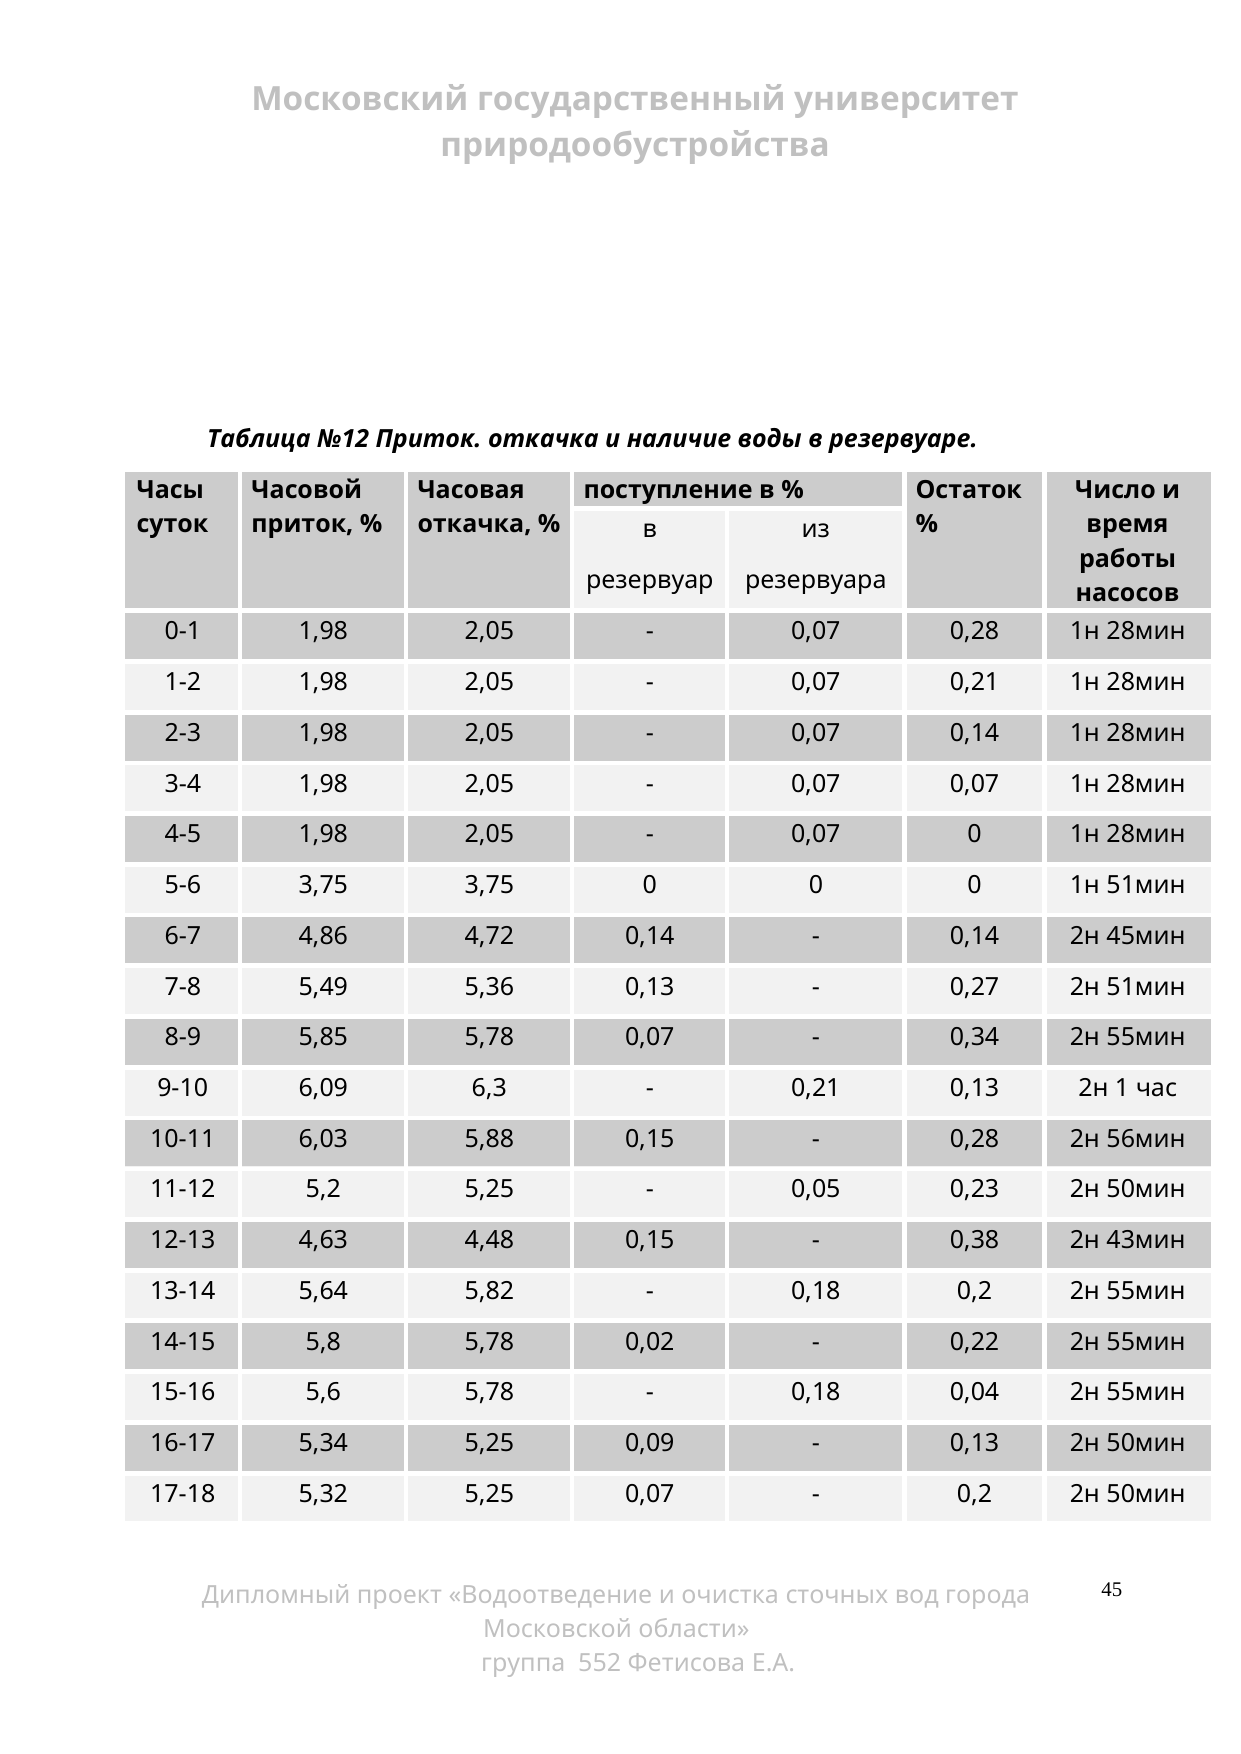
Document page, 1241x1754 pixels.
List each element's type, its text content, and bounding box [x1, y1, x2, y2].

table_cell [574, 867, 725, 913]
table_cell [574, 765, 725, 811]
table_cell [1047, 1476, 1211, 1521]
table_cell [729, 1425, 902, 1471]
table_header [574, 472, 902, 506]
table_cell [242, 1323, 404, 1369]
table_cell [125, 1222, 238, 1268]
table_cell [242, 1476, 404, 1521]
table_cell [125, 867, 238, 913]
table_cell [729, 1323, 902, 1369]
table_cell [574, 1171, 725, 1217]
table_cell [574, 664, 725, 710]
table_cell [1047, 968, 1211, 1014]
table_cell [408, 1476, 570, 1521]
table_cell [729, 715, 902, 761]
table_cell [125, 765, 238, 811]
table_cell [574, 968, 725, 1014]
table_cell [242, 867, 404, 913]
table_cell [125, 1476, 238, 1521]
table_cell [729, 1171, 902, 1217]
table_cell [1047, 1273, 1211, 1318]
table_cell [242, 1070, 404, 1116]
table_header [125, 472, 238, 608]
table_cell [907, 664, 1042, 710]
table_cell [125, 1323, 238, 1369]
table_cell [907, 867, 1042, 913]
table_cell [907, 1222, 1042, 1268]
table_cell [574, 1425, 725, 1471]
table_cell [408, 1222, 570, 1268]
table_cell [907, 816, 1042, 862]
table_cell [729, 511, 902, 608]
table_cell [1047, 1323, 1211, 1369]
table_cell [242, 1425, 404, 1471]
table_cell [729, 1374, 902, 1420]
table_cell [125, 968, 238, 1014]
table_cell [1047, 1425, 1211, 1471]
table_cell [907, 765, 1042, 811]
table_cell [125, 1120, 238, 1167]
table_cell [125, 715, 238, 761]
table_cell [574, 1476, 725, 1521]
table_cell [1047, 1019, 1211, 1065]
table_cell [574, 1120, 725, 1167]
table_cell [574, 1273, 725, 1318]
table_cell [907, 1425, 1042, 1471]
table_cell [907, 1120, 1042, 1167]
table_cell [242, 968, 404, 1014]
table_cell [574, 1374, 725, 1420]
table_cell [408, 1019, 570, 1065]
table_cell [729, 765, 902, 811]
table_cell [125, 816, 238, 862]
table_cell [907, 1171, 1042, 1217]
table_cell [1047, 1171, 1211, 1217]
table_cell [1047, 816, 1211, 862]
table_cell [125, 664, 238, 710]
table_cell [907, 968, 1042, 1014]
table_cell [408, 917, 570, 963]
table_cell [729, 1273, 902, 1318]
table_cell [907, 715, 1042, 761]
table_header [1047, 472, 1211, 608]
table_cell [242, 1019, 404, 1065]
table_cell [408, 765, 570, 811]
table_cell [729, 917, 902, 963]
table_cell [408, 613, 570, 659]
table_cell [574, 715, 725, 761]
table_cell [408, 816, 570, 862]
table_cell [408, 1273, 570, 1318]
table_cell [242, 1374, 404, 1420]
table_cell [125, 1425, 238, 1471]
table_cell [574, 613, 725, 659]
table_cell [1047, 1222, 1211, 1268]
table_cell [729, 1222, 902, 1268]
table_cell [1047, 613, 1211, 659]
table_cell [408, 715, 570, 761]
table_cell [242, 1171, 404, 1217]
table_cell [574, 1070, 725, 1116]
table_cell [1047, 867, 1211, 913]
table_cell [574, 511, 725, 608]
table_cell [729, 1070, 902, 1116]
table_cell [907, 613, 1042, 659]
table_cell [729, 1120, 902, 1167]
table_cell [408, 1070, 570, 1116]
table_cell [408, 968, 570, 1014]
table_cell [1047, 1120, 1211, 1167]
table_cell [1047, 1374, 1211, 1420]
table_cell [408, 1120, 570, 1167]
text Таблица №12 Приток. откачка и наличие воды в резервуаре. [148, 421, 1122, 455]
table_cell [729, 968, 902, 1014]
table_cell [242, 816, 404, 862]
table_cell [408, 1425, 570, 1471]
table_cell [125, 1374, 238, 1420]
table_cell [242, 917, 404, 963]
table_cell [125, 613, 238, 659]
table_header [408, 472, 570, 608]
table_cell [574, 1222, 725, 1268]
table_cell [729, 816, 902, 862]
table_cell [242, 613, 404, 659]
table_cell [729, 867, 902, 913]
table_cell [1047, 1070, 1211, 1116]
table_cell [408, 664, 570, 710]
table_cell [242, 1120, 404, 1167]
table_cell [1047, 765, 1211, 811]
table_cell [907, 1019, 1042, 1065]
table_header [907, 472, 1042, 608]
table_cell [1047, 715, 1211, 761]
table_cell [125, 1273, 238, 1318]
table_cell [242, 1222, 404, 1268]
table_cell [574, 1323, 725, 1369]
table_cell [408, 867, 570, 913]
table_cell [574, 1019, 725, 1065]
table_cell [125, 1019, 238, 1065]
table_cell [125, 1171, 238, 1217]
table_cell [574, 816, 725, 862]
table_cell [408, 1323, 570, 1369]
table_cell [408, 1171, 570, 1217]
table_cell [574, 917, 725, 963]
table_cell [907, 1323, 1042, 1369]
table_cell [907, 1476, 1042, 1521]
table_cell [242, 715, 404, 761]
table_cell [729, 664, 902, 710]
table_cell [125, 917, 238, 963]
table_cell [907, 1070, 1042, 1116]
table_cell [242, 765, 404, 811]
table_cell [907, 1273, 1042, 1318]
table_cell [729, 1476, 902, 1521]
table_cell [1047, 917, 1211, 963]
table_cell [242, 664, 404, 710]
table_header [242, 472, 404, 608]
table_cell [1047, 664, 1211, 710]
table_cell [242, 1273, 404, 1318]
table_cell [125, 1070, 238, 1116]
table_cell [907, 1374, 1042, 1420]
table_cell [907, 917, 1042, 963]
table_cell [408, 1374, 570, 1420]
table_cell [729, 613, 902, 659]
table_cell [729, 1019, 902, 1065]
